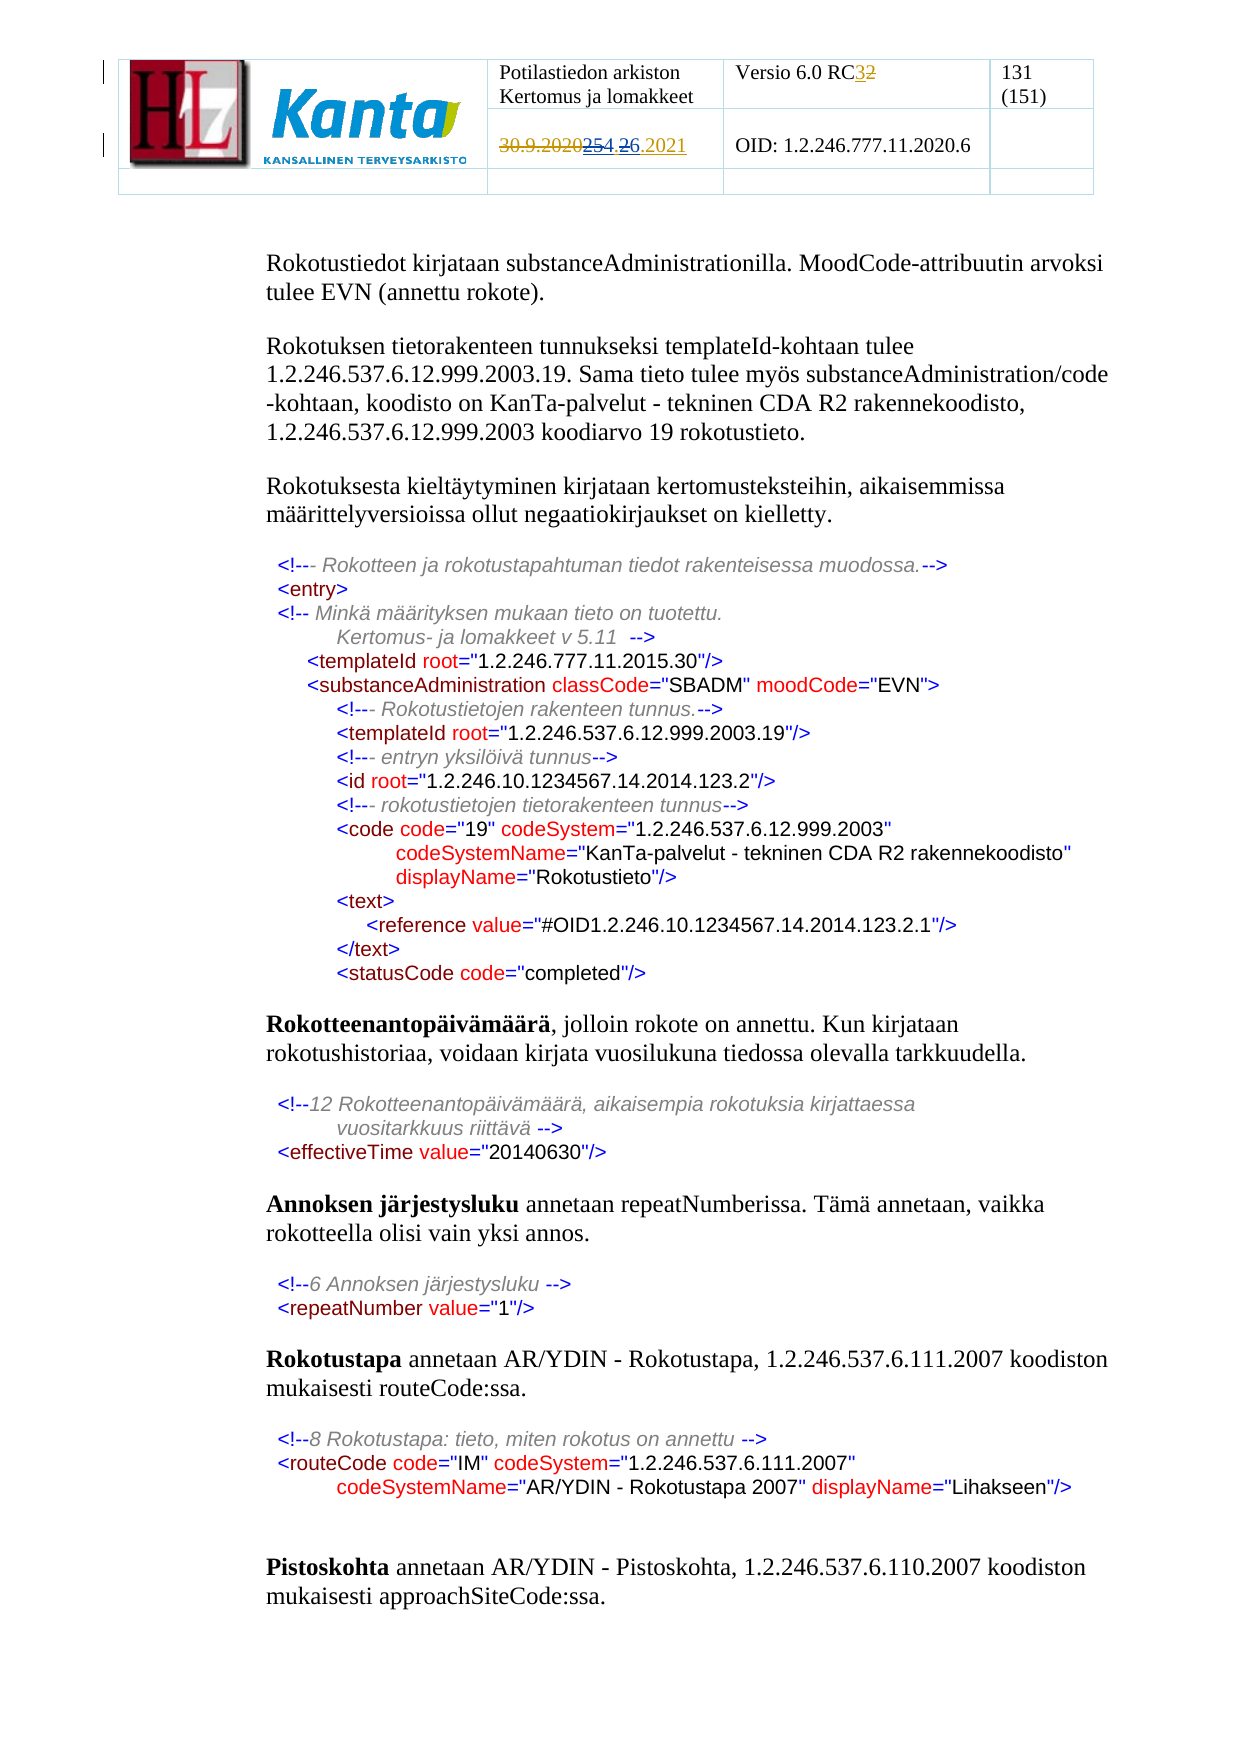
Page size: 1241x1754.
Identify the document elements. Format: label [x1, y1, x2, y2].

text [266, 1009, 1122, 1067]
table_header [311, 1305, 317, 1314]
picture [290, 89, 304, 105]
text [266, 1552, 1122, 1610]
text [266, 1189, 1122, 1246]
picture [129, 60, 252, 169]
picture [264, 89, 467, 164]
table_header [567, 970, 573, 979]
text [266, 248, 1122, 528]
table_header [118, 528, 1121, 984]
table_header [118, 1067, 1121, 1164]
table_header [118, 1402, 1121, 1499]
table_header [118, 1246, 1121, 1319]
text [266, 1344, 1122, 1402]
